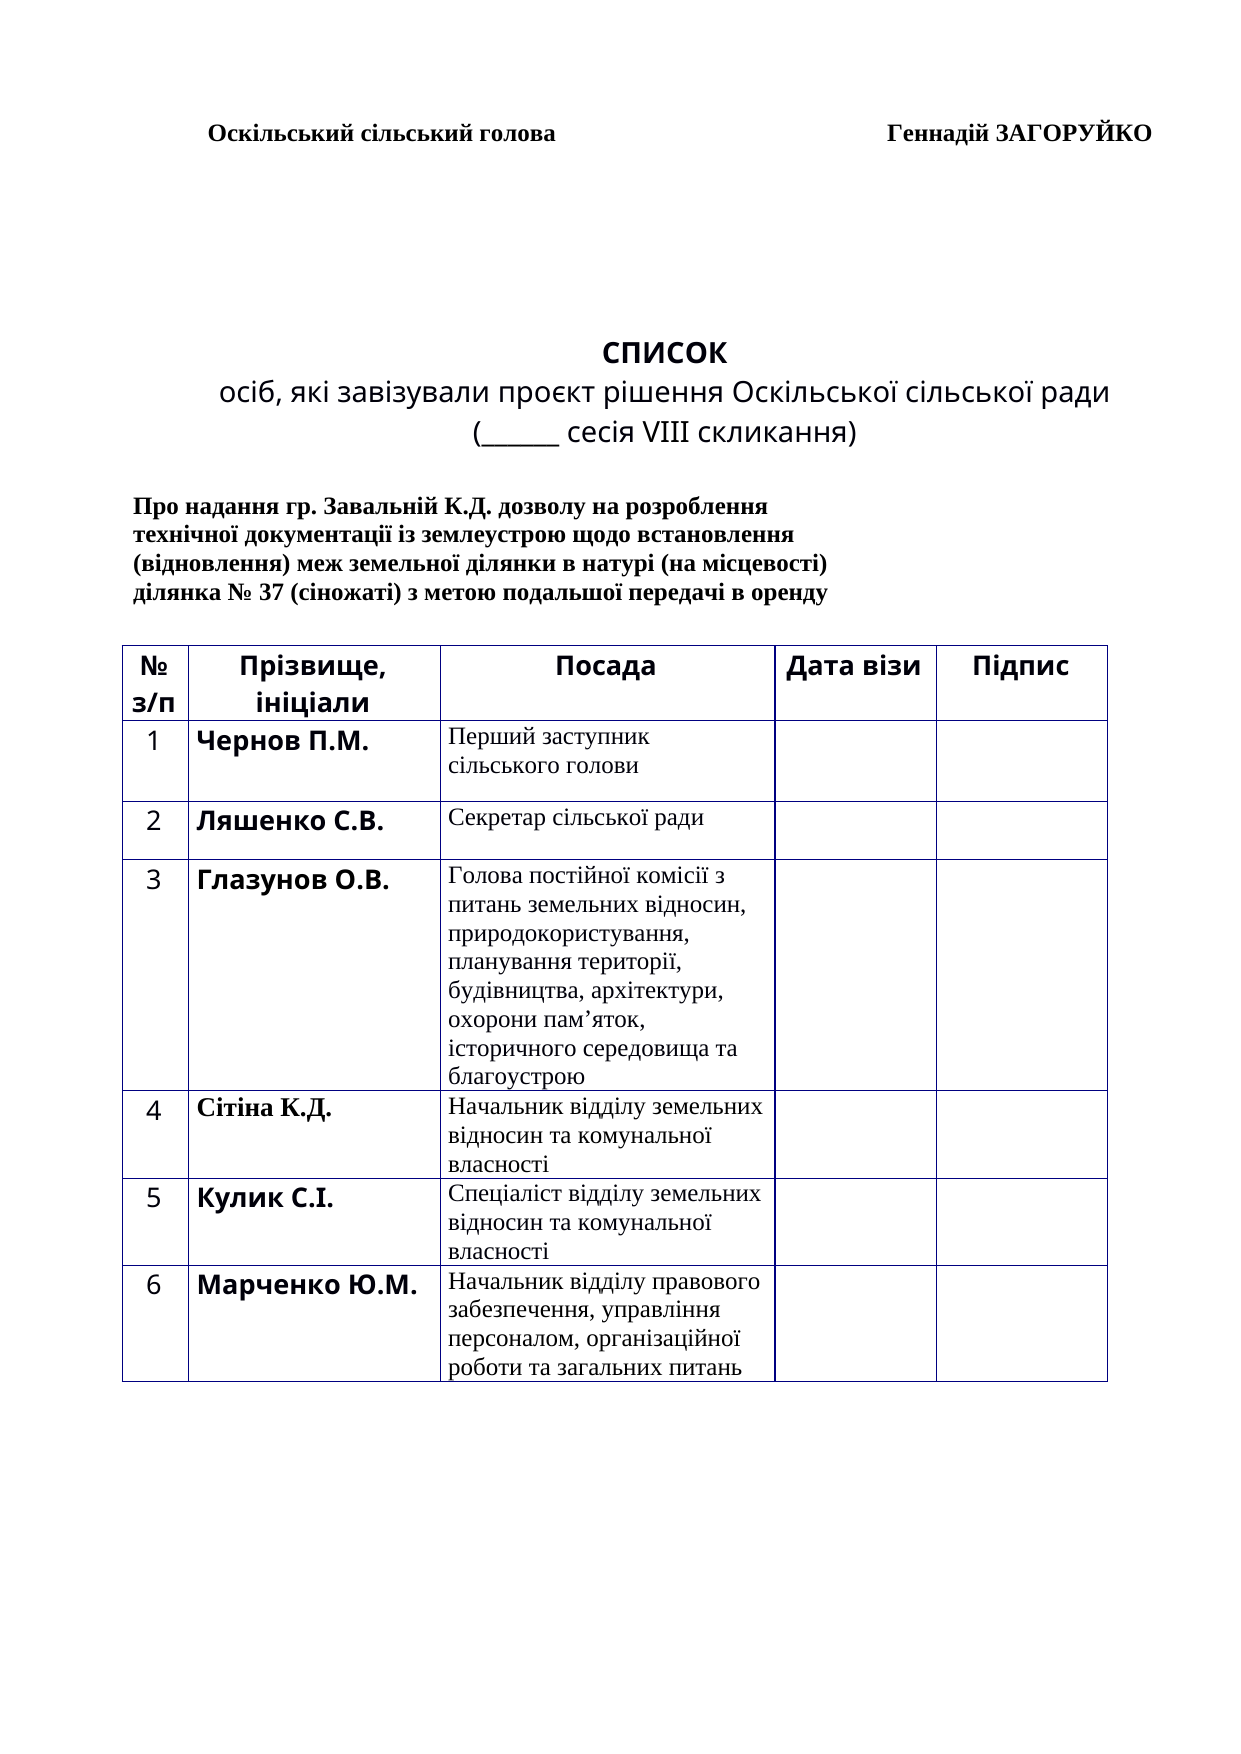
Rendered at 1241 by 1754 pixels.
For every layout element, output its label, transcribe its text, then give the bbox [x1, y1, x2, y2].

table_cell [776, 1179, 936, 1265]
table_cell Ляшенко С.В. [189, 802, 440, 859]
table_cell Глазунов О.В. [189, 860, 440, 1090]
text Про надання гр. Завальній К.Д. дозволу на розроблення [133, 491, 1196, 519]
table_cell Секретар сільської ради [441, 802, 774, 859]
table_cell 2 [123, 802, 188, 859]
table_cell [937, 721, 1107, 801]
table_cell Начальник відділу правового забезпечення, управління персоналом, організаційної роботи та загальних питань [441, 1266, 774, 1381]
table_header Підпис [937, 646, 1107, 720]
text (відновлення) меж земельної ділянки в натурі (на місцевості) [133, 548, 1196, 577]
table_cell Чернов П.М. [189, 721, 440, 801]
table_header Посада [441, 646, 774, 720]
table_header № з/п [123, 646, 188, 720]
table_cell 6 [123, 1266, 188, 1381]
table_cell [776, 802, 936, 859]
table_cell [776, 1091, 936, 1177]
table_cell [937, 1179, 1107, 1265]
table_cell Начальник відділу земельних відносин та комунальної власності [441, 1091, 774, 1177]
table_cell [776, 1266, 936, 1381]
table_cell [776, 721, 936, 801]
text ділянка № 37 (сіножаті) з метою подальшої передачі в оренду [133, 577, 1196, 606]
text (______ сесія VІІІ скликання) [133, 411, 1196, 451]
table_cell Голова постійної комісії з питань земельних відносин, природокористування, планування території, будівництва, архітектури, охорони пам’яток, історичного середовища та благоустрою [441, 860, 774, 1090]
text СПИСОК [133, 332, 1196, 372]
table_cell Спеціаліст відділу земельних відносин та комунальної власності [441, 1179, 774, 1265]
table_cell 5 [123, 1179, 188, 1265]
table_cell [937, 860, 1107, 1090]
table_header Дата візи [776, 646, 936, 720]
text Оскільський сільський голова Геннадій ЗАГОРУЙКО [133, 118, 1196, 147]
table_cell 4 [123, 1091, 188, 1177]
text технічної документації із землеустрою щодо встановлення [133, 519, 1196, 548]
table_cell Сітіна К.Д. [189, 1091, 440, 1177]
table_cell [937, 802, 1107, 859]
table_cell Марченко Ю.М. [189, 1266, 440, 1381]
table_cell Перший заступник сільського голови [441, 721, 774, 801]
table_cell 1 [123, 721, 188, 801]
table_cell [776, 860, 936, 1090]
table_header Прізвище, ініціали [189, 646, 440, 720]
text осіб, які завізували проєкт рішення Оскільської сільської ради [133, 372, 1196, 411]
table_cell Кулик С.І. [189, 1179, 440, 1265]
table_cell [937, 1266, 1107, 1381]
table_cell [937, 1091, 1107, 1177]
table_cell 3 [123, 860, 188, 1090]
